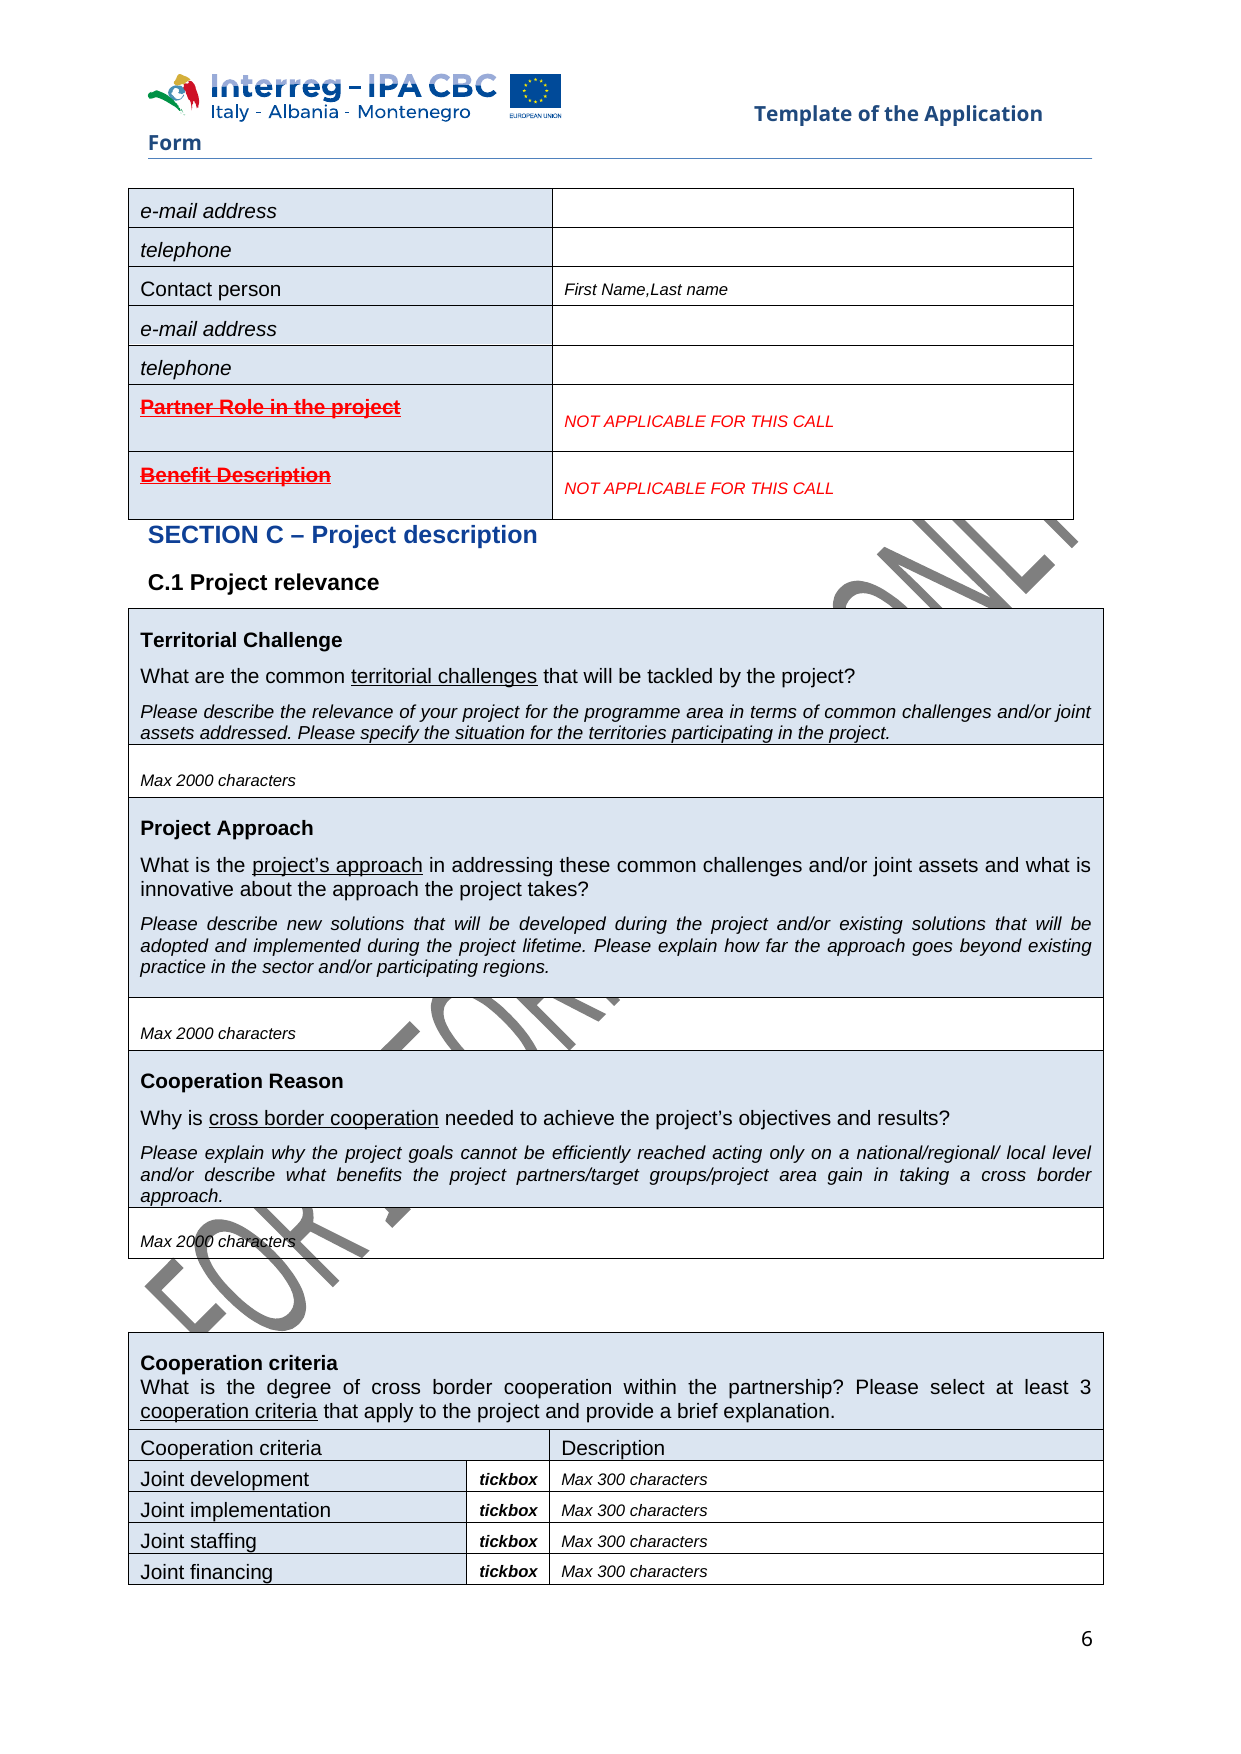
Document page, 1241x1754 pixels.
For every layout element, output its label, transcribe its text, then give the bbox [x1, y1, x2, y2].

table_cell Description [550, 1430, 1103, 1460]
table_cell [553, 189, 1073, 227]
table_cell Project Approach What is the project’s approach in addressing these common challenges and/or joint assets and what is innovative about the approach the project takes? Please describe new solutions that will be developed during the project and/or existing solutions that will be adopted and implemented during the project lifetime. Please explain how far the approach goes beyond existing practice in the sector and/or participating regions. [129, 798, 1103, 997]
table_cell Joint development [129, 1461, 466, 1491]
table_header Territorial Challenge What are the common territorial challenges that will be tackled by the project? Please describe the relevance of your project for the programme area in terms of common challenges and/or joint assets addressed. Please specify the situation for the territories participating in the project. [129, 609, 1103, 744]
table_cell e-mail address [129, 306, 552, 344]
table_cell [553, 306, 1073, 344]
table_cell [553, 228, 1073, 266]
table_cell Max 300 characters [550, 1554, 1103, 1584]
table_cell telephone [129, 228, 552, 266]
table_cell First Name,Last name [553, 267, 1073, 305]
table_cell Joint implementation [129, 1492, 466, 1522]
table_cell Joint financing [129, 1554, 466, 1584]
text SECTION C – Project description [148, 520, 1092, 548]
table_cell Max 300 characters [550, 1461, 1103, 1491]
table_cell [553, 346, 1073, 384]
table_header Cooperation criteria What is the degree of cross border cooperation within the partnership? Please select at least 3 cooperation criteria that apply to the project and provide a brief explanation. [129, 1333, 1103, 1429]
table_cell tickbox [467, 1523, 549, 1553]
table_cell Contact person [129, 267, 552, 305]
table_cell Cooperation Reason Why is cross border cooperation needed to achieve the project’s objectives and results? Please explain why the project goals cannot be efficiently reached acting only on a national/regional/ local level and/or describe what benefits the project partners/target groups/project area gain in taking a cross border approach. [129, 1051, 1103, 1207]
table_cell Benefit Description [129, 452, 552, 519]
table_cell Partner Role in the project [129, 385, 552, 451]
table_cell telephone [129, 346, 552, 384]
table_cell e-mail address [129, 189, 552, 227]
table_cell Max 2000 characters [129, 1208, 1103, 1258]
table_cell Joint staffing [129, 1523, 466, 1553]
table_cell Max 300 characters [550, 1523, 1103, 1553]
table_cell tickbox [467, 1554, 549, 1584]
table_cell Max 2000 characters [129, 745, 1103, 797]
table_cell tickbox [467, 1461, 549, 1491]
table_cell tickbox [467, 1492, 549, 1522]
table_cell NOT APPLICABLE FOR THIS CALL [553, 385, 1073, 451]
text C.1 Project relevance [148, 569, 1092, 596]
table_cell NOT APPLICABLE FOR THIS CALL [553, 452, 1073, 519]
table_cell Max 300 characters [550, 1492, 1103, 1522]
table_cell Cooperation criteria [129, 1430, 549, 1460]
table_cell Max 2000 characters [129, 998, 1103, 1050]
